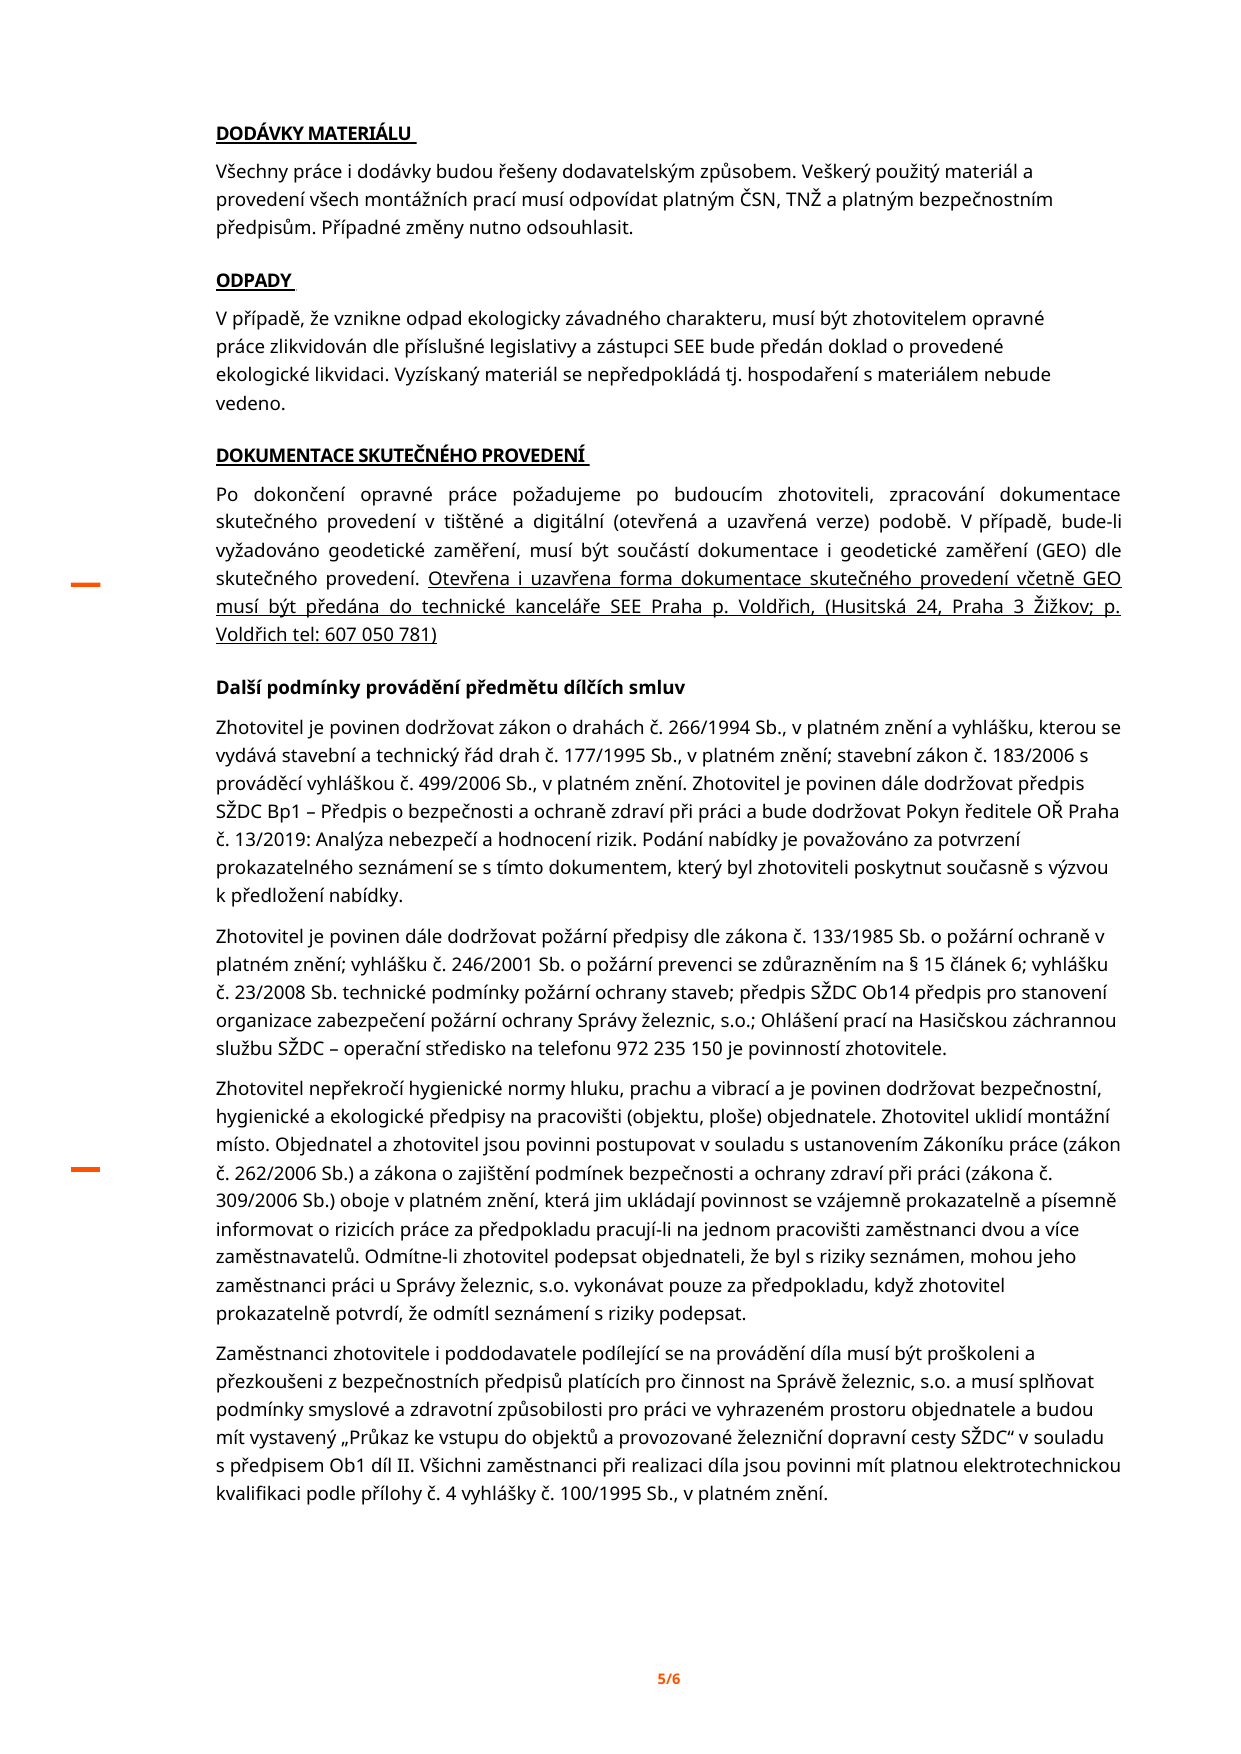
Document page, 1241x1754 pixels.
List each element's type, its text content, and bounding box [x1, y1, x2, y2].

text Další podmínky provádění předmětu dílčích smluv [216, 674, 1122, 699]
subtitle ODPADY [216, 268, 1122, 293]
text Po dokončení opravné práce požadujeme po budoucím zhotoviteli, zpracování dokumentace skutečného provedení v tištěné a digitální (otevřená a uzavřená verze) podobě. V případě, bude-li vyžadováno geodetické zaměření, musí být součástí dokumentace i geodetické zaměření (GEO) dle skutečného provedení. Otevřena i uzavřena forma dokumentace skutečného provedení včetně GEO musí být předána do technické kanceláře SEE Praha p. Voldřich, (Husitská 24, Praha 3 Žižkov; p. Voldřich tel: 607 050 781) [216, 481, 1122, 646]
text Zhotovitel je povinen dodržovat zákon o drahách č. 266/1994 Sb., v platném znění a vyhlášku, kterou se vydává stavební a technický řád drah č. 177/1995 Sb., v platném znění; stavební zákon č. 183/2006 s prováděcí vyhláškou č. 499/2006 Sb., v platném znění. Zhotovitel je povinen dále dodržovat předpis SŽDC Bp1 – Předpis o bezpečnosti a ochraně zdraví při práci a bude dodržovat Pokyn ředitele OŘ Praha č. 13/2019: Analýza nebezpečí a hodnocení rizik. Podání nabídky je považováno za potvrzení prokazatelného seznámení se s tímto dokumentem, který byl zhotoviteli poskytnut současně s výzvou k předložení nabídky. [216, 714, 1122, 908]
text V případě, že vznikne odpad ekologicky závadného charakteru, musí být zhotovitelem opravné práce zlikvidován dle příslušné legislativy a zástupci SEE bude předán doklad o provedené ekologické likvidaci. Vyzískaný materiál se nepředpokládá tj. hospodaření s materiálem nebude vedeno. [216, 306, 1092, 415]
text Zhotovitel je povinen dále dodržovat požární předpisy dle zákona č. 133/1985 Sb. o požární ochraně v platném znění; vyhlášku č. 246/2001 Sb. o požární prevenci se zdůrazněním na § 15 článek 6; vyhlášku č. 23/2008 Sb. technické podmínky požární ochrany staveb; předpis SŽDC Ob14 předpis pro stanovení organizace zabezpečení požární ochrany Správy železnic, s.o.; Ohlášení prací na Hasičskou záchrannou službu SŽDC – operační středisko na telefonu 972 235 150 je povinností zhotovitele. [216, 923, 1122, 1061]
text Všechny práce i dodávky budou řešeny dodavatelským způsobem. Veškerý použitý materiál a provedení všech montážních prací musí odpovídat platným ČSN, TNŽ a platným bezpečnostním předpisům. Případné změny nutno odsouhlasit. [216, 159, 1092, 240]
text Zaměstnanci zhotovitele i poddodavatele podílející se na provádění díla musí být proškoleni a přezkoušeni z bezpečnostních předpisů platících pro činnost na Správě železnic, s.o. a musí splňovat podmínky smyslové a zdravotní způsobilosti pro práci ve vyhrazeném prostoru objednatele a budou mít vystavený „Průkaz ke vstupu do objektů a provozované železniční dopravní cesty SŽDC“ v souladu s předpisem Ob1 díl II. Všichni zaměstnanci při realizaci díla jsou povinni mít platnou elektrotechnickou kvalifikaci podle přílohy č. 4 vyhlášky č. 100/1995 Sb., v platném znění. [216, 1340, 1122, 1506]
subtitle DOKUMENTACE SKUTEČNÉHO PROVEDENÍ [216, 443, 1122, 468]
text Zhotovitel nepřekročí hygienické normy hluku, prachu a vibrací a je povinen dodržovat bezpečnostní, hygienické a ekologické předpisy na pracovišti (objektu, ploše) objednatele. Zhotovitel uklidí montážní místo. Objednatel a zhotovitel jsou povinni postupovat v souladu s ustanovením Zákoníku práce (zákon č. 262/2006 Sb.) a zákona o zajištění podmínek bezpečnosti a ochrany zdraví při práci (zákona č. 309/2006 Sb.) oboje v platném znění, která jim ukládají povinnost se vzájemně prokazatelně a písemně informovat o rizicích práce za předpokladu pracují-li na jednom pracovišti zaměstnanci dvou a více zaměstnavatelů. Odmítne-li zhotovitel podepsat objednateli, že byl s riziky seznámen, mohou jeho zaměstnanci práci u Správy železnic, s.o. vykonávat pouze za předpokladu, když zhotovitel prokazatelně potvrdí, že odmítl seznámení s riziky podepsat. [216, 1076, 1122, 1325]
subtitle DODÁVKY MATERIÁLU [216, 121, 1122, 146]
